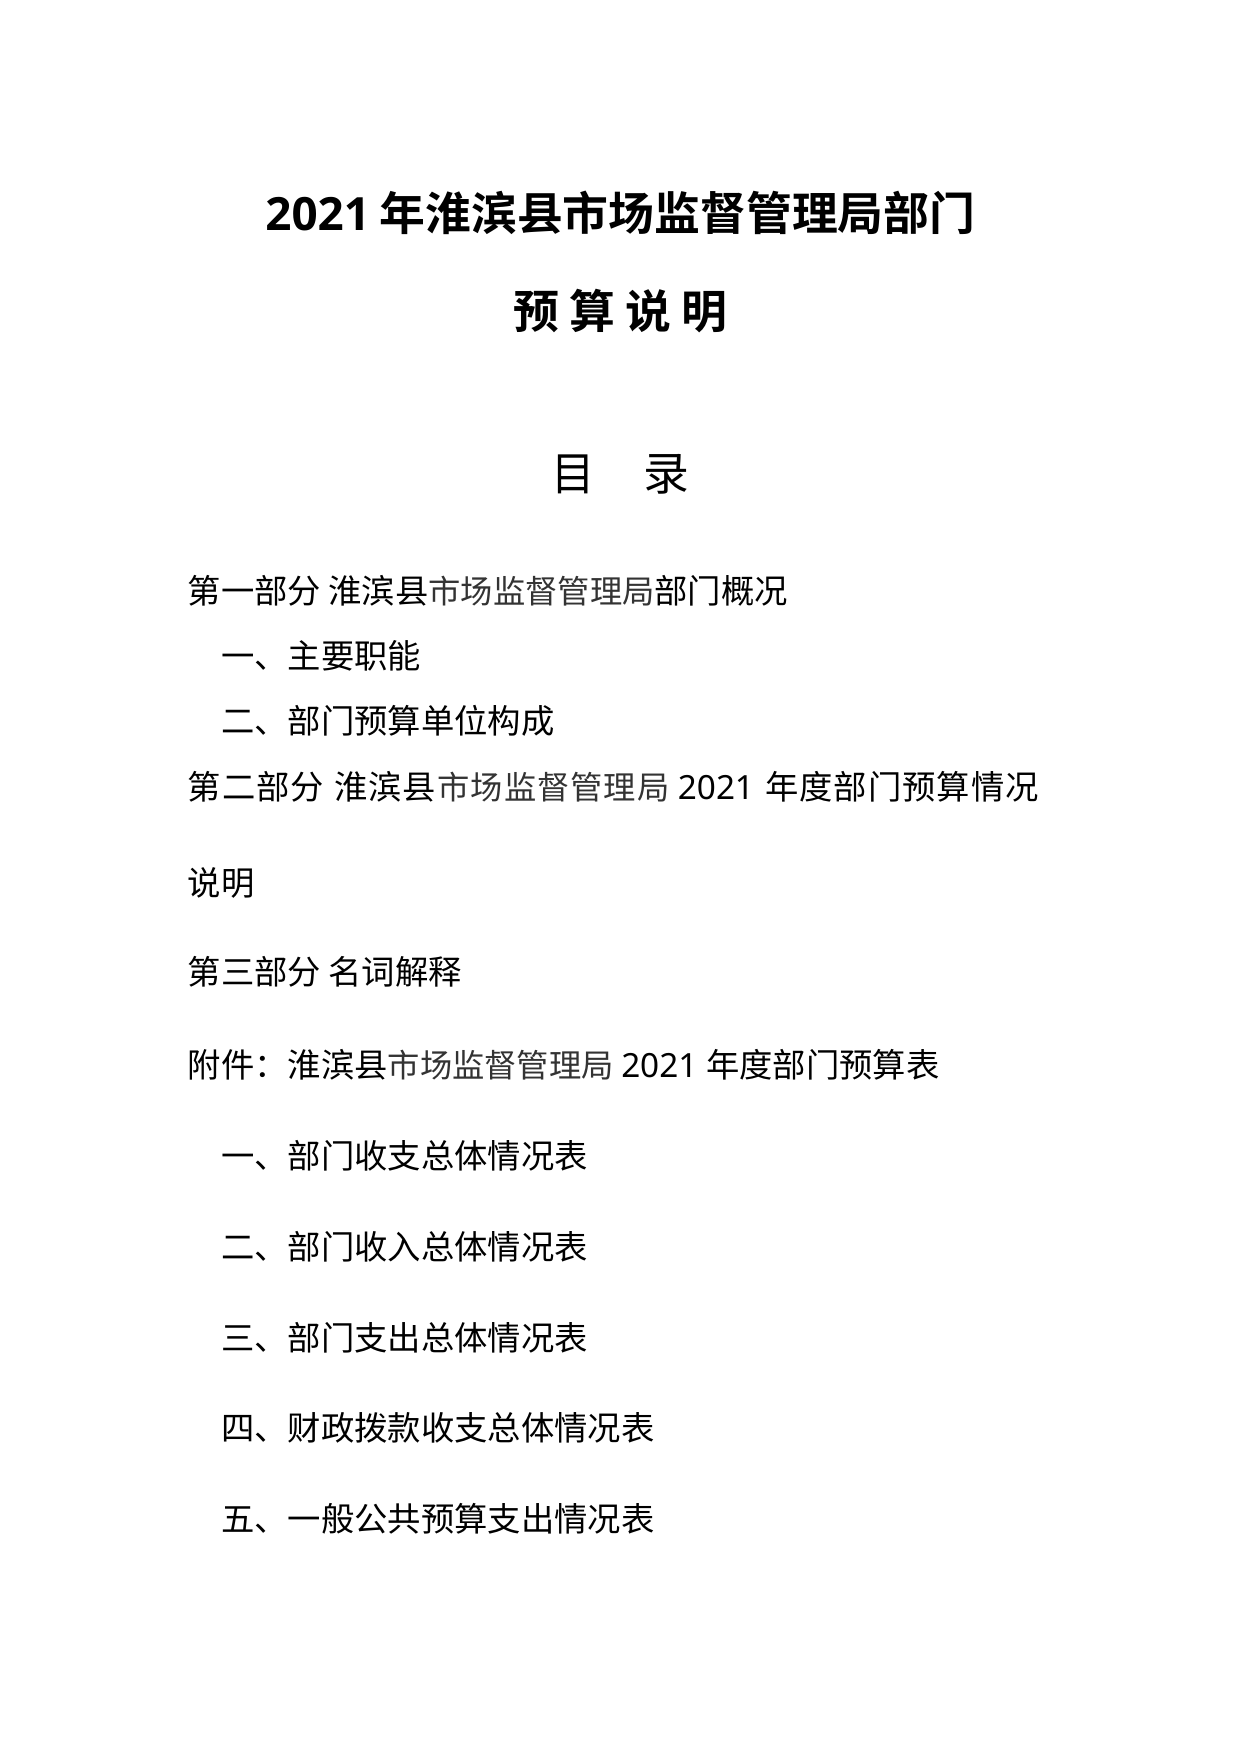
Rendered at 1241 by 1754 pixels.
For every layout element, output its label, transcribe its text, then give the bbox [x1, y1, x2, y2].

text 第一部分 淮滨县市场监督管理局部门概况 [187, 556, 1039, 621]
text 二、部门预算单位构成 [187, 686, 1053, 751]
text 第三部分 名词解释 [187, 938, 1039, 1003]
text 预 算 说 明 [187, 259, 1053, 357]
text 一、主要职能 [187, 621, 1053, 686]
text 2021年淮滨县市场监督管理局部门 [187, 162, 1053, 259]
text 附件：淮滨县市场监督管理局 2021 年度部门预算表 [187, 1031, 973, 1096]
list 部门收支总体情况表 [187, 1122, 973, 1187]
text 目 录 [187, 422, 1053, 519]
list 部门收入总体情况表 [187, 1212, 973, 1277]
list 部门支出总体情况表 [187, 1303, 973, 1368]
list 财政拨款收支总体情况表 [187, 1394, 973, 1459]
list 一般公共预算支出情况表 [187, 1484, 973, 1549]
text 第二部分 淮滨县市场监督管理局2021 年度部门预算情况说明 [187, 752, 1039, 913]
